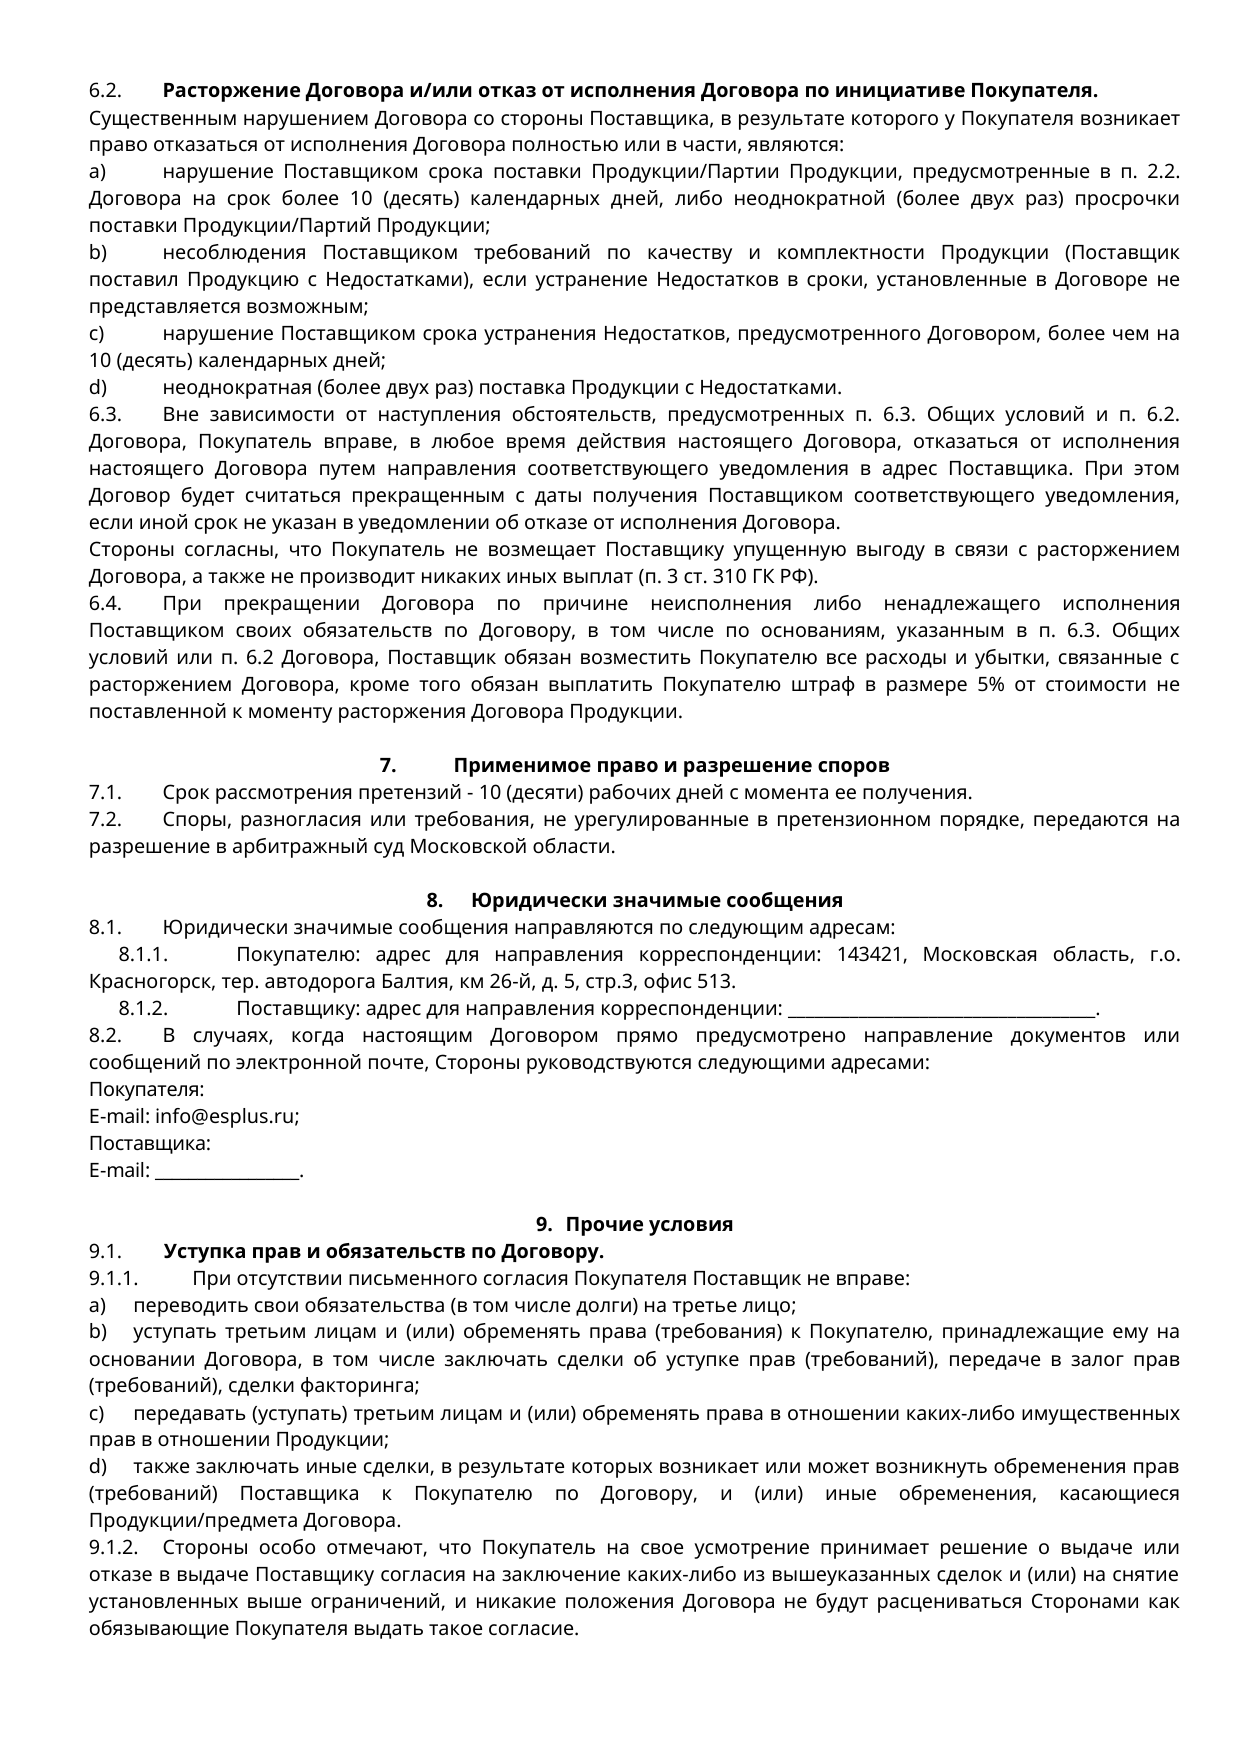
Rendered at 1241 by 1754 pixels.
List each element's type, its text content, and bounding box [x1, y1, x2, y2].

list нарушение Поставщиком срока устранения Недостатков, предусмотренного Договором, более чем на 10 (десять) календарных дней; [89, 319, 1181, 373]
list E-mail: info@esplus.ru; [89, 1102, 1181, 1129]
list Уступка прав и обязательств по Договору. [89, 1237, 1181, 1264]
list также заключать иные сделки, в результате которых возникает или может возникнуть обременения прав (требований) Поставщика к Покупателю по Договору, и (или) иные обременения, касающиеся Продукции/предмета Договора. [89, 1453, 1181, 1534]
list E-mail: _________________. [89, 1156, 1181, 1183]
list уступать третьим лицам и (или) обременять права (требования) к Покупателю, принадлежащие ему на основании Договора, в том числе заключать сделки об уступке прав (требований), передаче в залог прав (требований), сделки факторинга; [89, 1318, 1181, 1399]
list Существенным нарушением Договора со стороны Поставщика, в результате которого у Покупателя возникает право отказаться от исполнения Договора полностью или в части, являются: [89, 104, 1181, 158]
list Покупателю: адрес для направления корреспонденции: 143421, Московская область, г.о. Красногорск, тер. автодорога Балтия, км 26-й, д. 5, стр.3, офис 513. [89, 940, 1181, 994]
list несоблюдения Поставщиком требований по качеству и комплектности Продукции (Поставщик поставил Продукцию с Недостатками), если устранение Недостатков в сроки, установленные в Договоре не представляется возможным; [89, 239, 1181, 319]
text Покупателя: [89, 1075, 1181, 1102]
list Поставщику: адрес для направления корреспонденции: ___________________________________. [89, 994, 1181, 1021]
list Применимое право и разрешение споров [89, 751, 1181, 778]
list Срок рассмотрения претензий - 10 (десяти) рабочих дней с момента ее получения. [89, 778, 1181, 805]
list передавать (уступать) третьим лицам и (или) обременять права в отношении каких-либо имущественных прав в отношении Продукции; [89, 1399, 1181, 1453]
list Вне зависимости от наступления обстоятельств, предусмотренных п. 6.3. Общих условий и п. 6.2. Договора, Покупатель вправе, в любое время действия настоящего Договора, отказаться от исполнения настоящего Договора путем направления соответствующего уведомления в адрес Поставщика. При этом Договор будет считаться прекращенным с даты получения Поставщиком соответствующего уведомления, если иной срок не указан в уведомлении об отказе от исполнения Договора. [89, 401, 1181, 535]
list Прочие условия [89, 1210, 1181, 1237]
list Споры, разногласия или требования, не урегулированные в претензионном порядке, передаются на разрешение в арбитражный суд Московской области. [89, 805, 1181, 859]
list нарушение Поставщиком срока поставки Продукции/Партии Продукции, предусмотренные в п. 2.2. Договора на срок более 10 (десять) календарных дней, либо неоднократной (более двух раз) просрочки поставки Продукции/Партий Продукции; [89, 158, 1181, 239]
list Стороны согласны, что Покупатель не возмещает Поставщику упущенную выгоду в связи с расторжением Договора, а также не производит никаких иных выплат (п. 3 ст. 310 ГК РФ). [89, 535, 1181, 589]
list В случаях, когда настоящим Договором прямо предусмотрено направление документов или сообщений по электронной почте, Стороны руководствуются следующими адресами: [89, 1021, 1181, 1075]
list Юридически значимые сообщения направляются по следующим адресам: [89, 913, 1181, 940]
list переводить свои обязательства (в том числе долги) на третье лицо; [89, 1291, 1181, 1318]
list Стороны особо отмечают, что Покупатель на свое усмотрение принимает решение о выдаче или отказе в выдаче Поставщику согласия на заключение каких-либо из вышеуказанных сделок и (или) на снятие установленных выше ограничений, и никакие положения Договора не будут расцениваться Сторонами как обязывающие Покупателя выдать такое согласие. [89, 1534, 1181, 1642]
list неоднократная (более двух раз) поставка Продукции с Недостатками. [89, 373, 1181, 401]
list Поставщика: [89, 1129, 1181, 1156]
list Юридически значимые сообщения [89, 886, 1181, 913]
list При отсутствии письменного согласия Покупателя Поставщик не вправе: [89, 1264, 1181, 1291]
list Расторжение Договора и/или отказ от исполнения Договора по инициативе Покупателя. [89, 77, 1181, 104]
list При прекращении Договора по причине неисполнения либо ненадлежащего исполнения Поставщиком своих обязательств по Договору, в том числе по основаниям, указанным в п. 6.3. Общих условий или п. 6.2 Договора, Поставщик обязан возместить Покупателю все расходы и убытки, связанные с расторжением Договора, кроме того обязан выплатить Покупателю штраф в размере 5% от стоимости не поставленной к моменту расторжения Договора Продукции. [89, 589, 1181, 724]
